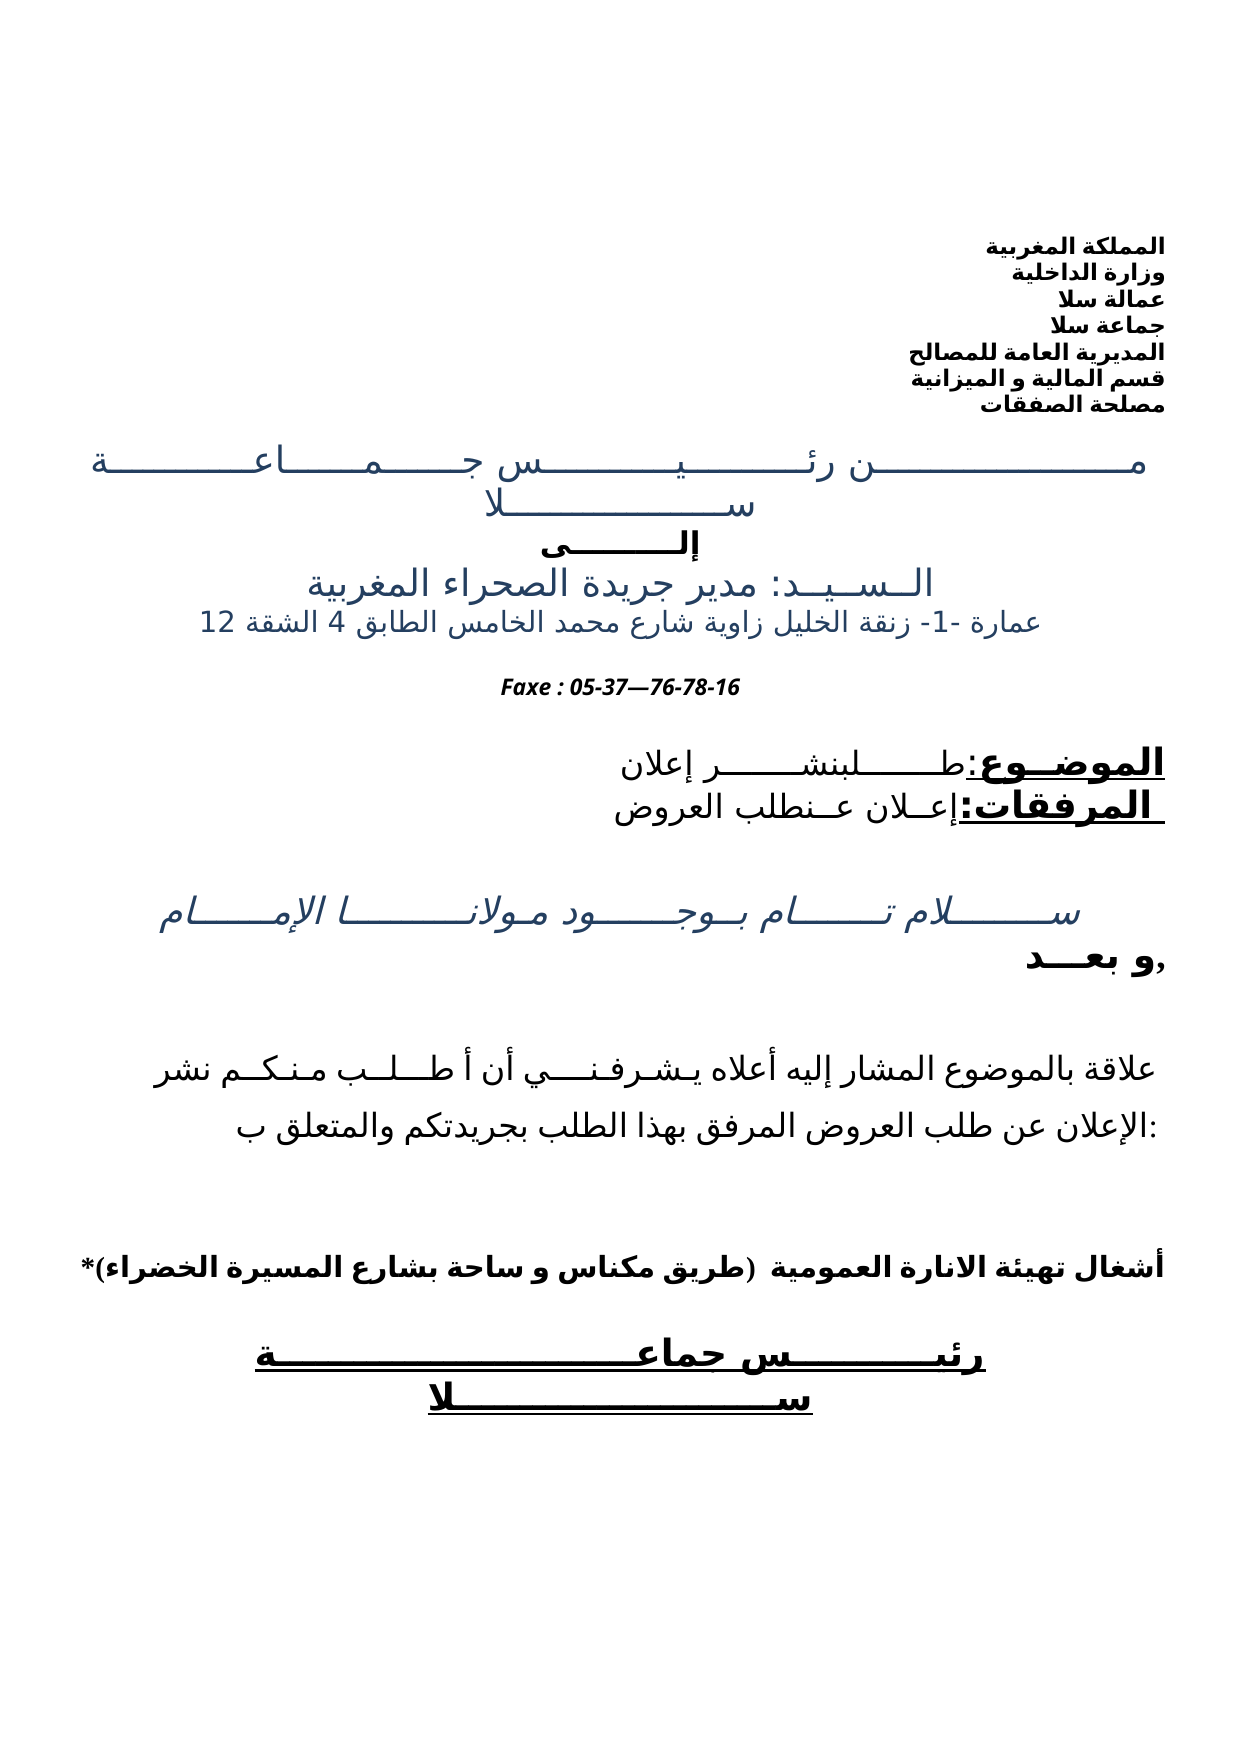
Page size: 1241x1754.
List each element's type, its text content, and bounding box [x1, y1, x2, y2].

text و بعـــد, [75, 933, 1165, 977]
subtitle مـــــــــــــــــــــــن رئـــــــــــيــــــــــــس جـــــــمـــــــاعـــــــــــــة ســــــــــــــــــــلا [75, 438, 1165, 526]
text *أشغال تهيئة الانارة العمومية (طريق مكناس و ساحة بشارع المسيرة الخضراء) [75, 1251, 1165, 1284]
text علاقة بالموضوع المشار إليه أعلاه يـشـرفـنــــي أن أ طـــلــب مـنـكــم نشر الإعلان عن طلب العروض المرفق بهذا الطلب بجريدتكم والمتعلق ب: [75, 1049, 1157, 1145]
subtitle ســـــــــلام تــــــــام بــوجـــــــود مـولانـــــــــــا الإمـــــــام [75, 889, 1165, 933]
text عمالة سلا [75, 286, 1165, 312]
text المرفقات:إعــلان عــنطلب العروض [75, 784, 1165, 828]
text الموضــوع:طــــــــلبنشــــــــر إعلان [75, 741, 1165, 784]
text رئيـــــــــــس جماعــــــــــــــــــــــــــــة ســـــــــــــــــــــــــلا [75, 1332, 1165, 1419]
text جماعة سلا [75, 312, 1165, 338]
text Faxe : 05-37—76-78-16 [75, 671, 1165, 702]
text مصلحة الصفقات [75, 391, 1165, 418]
text قسم المالية و الميزانية [75, 365, 1165, 391]
text وزارة الداخلية [75, 259, 1165, 286]
text المديرية العامة للمصالح [75, 338, 1165, 365]
text إلــــــــــى [75, 526, 1165, 562]
subtitle عمارة -1- زنقة الخليل زاوية شارع محمد الخامس الطابق 4 الشقة 12 [75, 606, 1165, 640]
text المملكة المغربية [75, 233, 1165, 259]
subtitle الــســيــد: مدير جريدة الصحراء المغربية [75, 562, 1165, 606]
